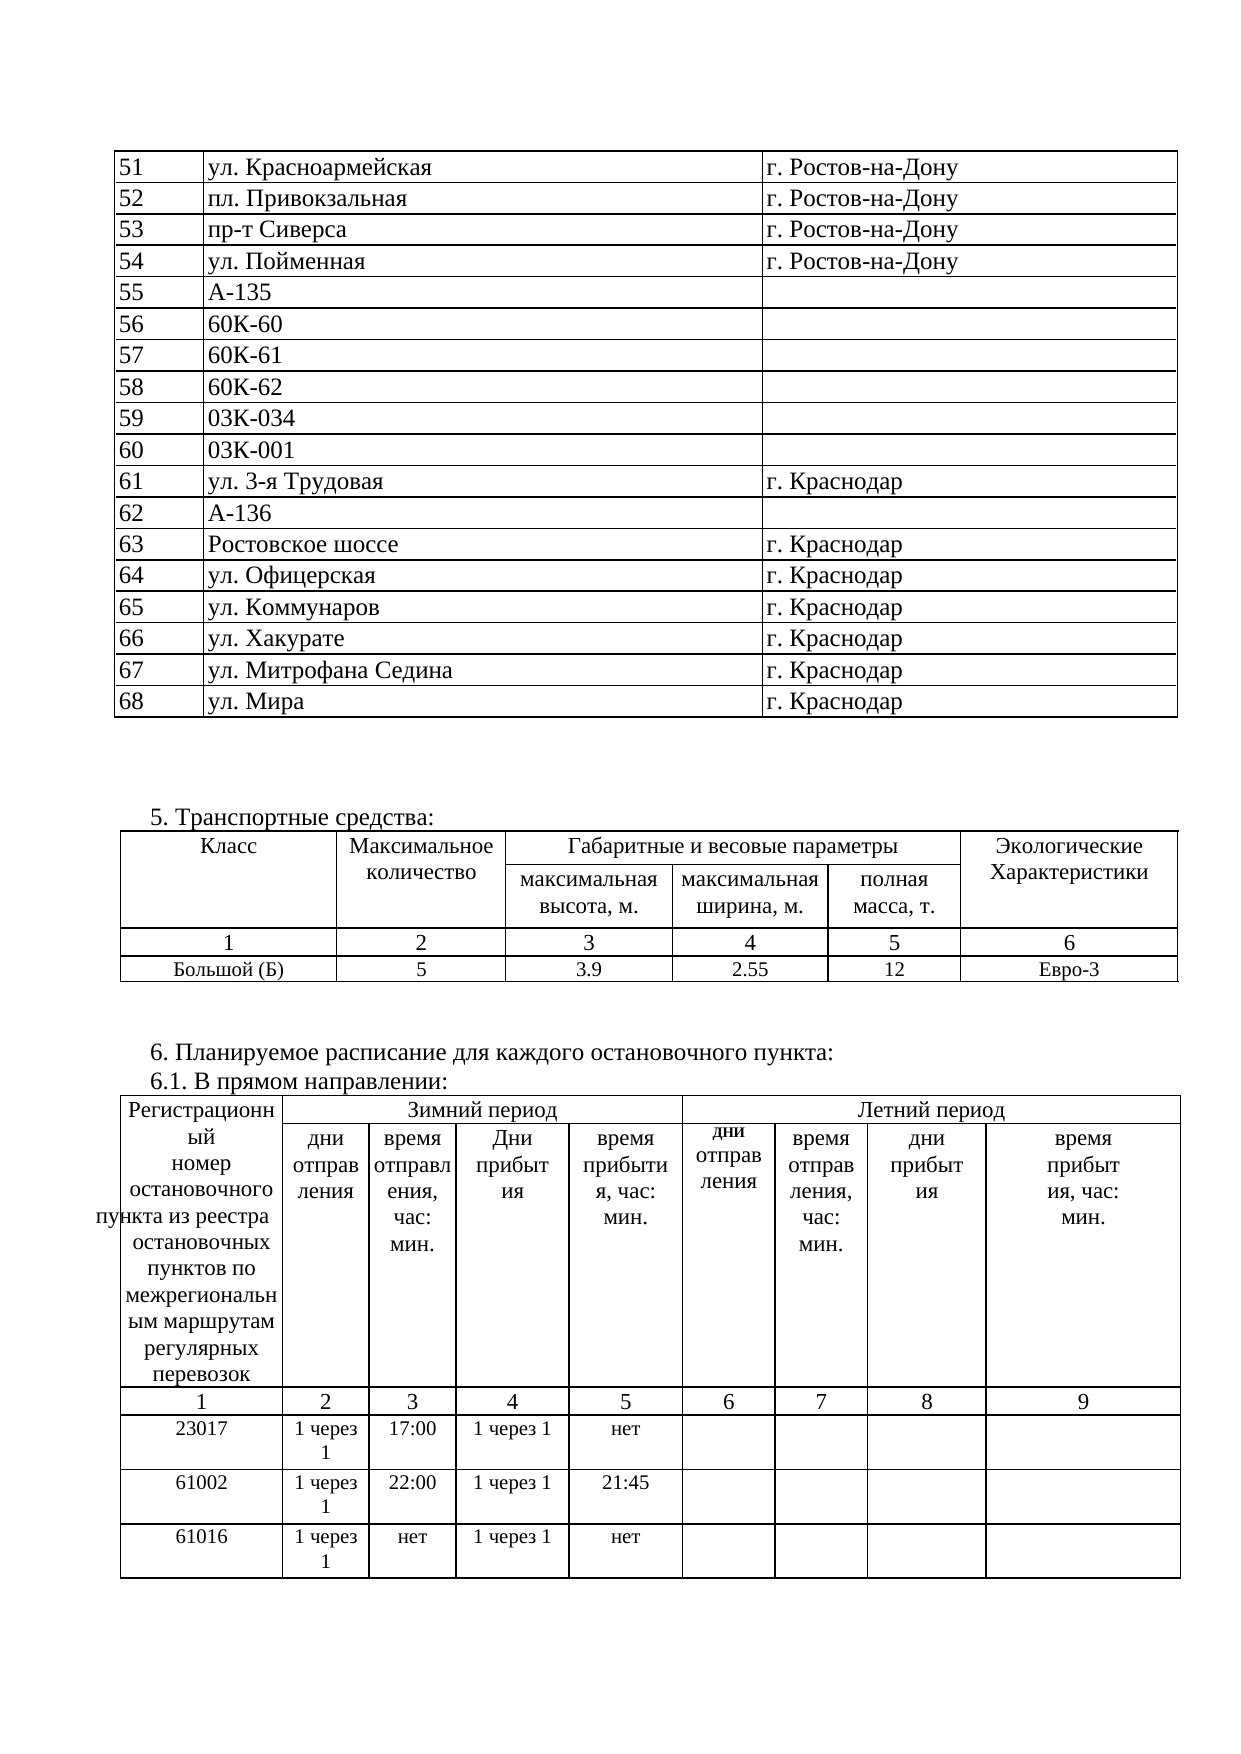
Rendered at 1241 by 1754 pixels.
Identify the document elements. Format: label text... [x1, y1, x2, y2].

table_cell 1 через 1 [457, 1525, 568, 1577]
table_cell 64 [115, 560, 203, 590]
table_cell нет [570, 1525, 682, 1577]
table_cell 2 [283, 1388, 368, 1414]
table_cell ул. Хакурате [204, 623, 762, 653]
table_cell 67 [115, 654, 203, 685]
table_cell 03К-034 [204, 403, 762, 433]
table_cell ул. 3-я Трудовая [204, 466, 762, 496]
table_cell [763, 276, 1177, 307]
table_cell [763, 496, 1177, 527]
table_cell 55 [115, 277, 203, 307]
table_cell 57 [115, 340, 203, 370]
table_cell [868, 1416, 985, 1468]
table_cell г. Краснодар [763, 653, 1177, 685]
table_cell 3.9 [506, 957, 672, 981]
table_cell [776, 1470, 867, 1523]
table_cell 6 [961, 929, 1177, 955]
table_cell 5 [570, 1388, 682, 1414]
table_cell [763, 370, 1177, 402]
table_cell 59 [115, 403, 203, 433]
table_cell [763, 433, 1177, 464]
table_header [121, 1096, 282, 1386]
table_cell 1 через 1 [283, 1416, 368, 1468]
table_cell г. Краснодар [763, 590, 1177, 622]
table_cell 53 [115, 214, 203, 244]
table_cell 2.55 [673, 957, 827, 981]
table_cell 61002 [121, 1470, 282, 1523]
table_cell 23017 [121, 1416, 282, 1468]
table_cell [763, 339, 1177, 370]
table_cell г. Краснодар [763, 559, 1177, 590]
table_cell [776, 1416, 867, 1468]
table_cell дни прибыт ия [868, 1124, 985, 1386]
table_cell 5 [829, 929, 960, 955]
table_cell ул. Коммунаров [204, 592, 762, 622]
table_cell ул. Красноармейская [204, 152, 762, 181]
table_cell 4 [457, 1388, 568, 1414]
table_cell максимальная ширина, м. [673, 865, 827, 927]
table_cell нет [570, 1416, 682, 1468]
table_cell [776, 1525, 867, 1577]
table_cell 4 [673, 929, 827, 955]
table_header Зимний период [283, 1096, 682, 1123]
table_cell [683, 1470, 774, 1523]
table_header Класс [121, 832, 336, 927]
table_cell максимальная высота, м. [506, 865, 672, 927]
table_cell [987, 1416, 1180, 1468]
table_cell ул. Мира [204, 686, 762, 716]
table_header Максимальное количество [337, 832, 505, 927]
table_cell 1 [121, 929, 336, 955]
table_cell 58 [115, 371, 203, 402]
table_cell пл. Привокзальная [204, 183, 762, 213]
table_cell 60К-61 [204, 340, 762, 370]
table_cell 54 [115, 245, 203, 276]
table_cell 1 [121, 1388, 282, 1414]
table_cell 9 [987, 1388, 1180, 1414]
table_cell г. Краснодар [763, 465, 1177, 496]
table_cell 7 [776, 1388, 867, 1414]
table_cell 3 [506, 929, 672, 955]
text 6. Планируемое расписание для каждого остановочного пункта: [150, 1037, 1090, 1066]
table_cell 12 [829, 957, 960, 981]
table_cell ул. Пойменная [204, 246, 762, 276]
table_cell 21:45 [570, 1470, 682, 1523]
table_cell г. Ростов-на-Дону [763, 152, 1177, 181]
table_cell [868, 1525, 985, 1577]
table_header Габаритные и весовые параметры [506, 832, 960, 864]
table_cell г. Краснодар [763, 622, 1177, 653]
table_cell 17:00 [370, 1416, 455, 1468]
table_cell 52 [115, 183, 203, 213]
table_cell Ростовское шоссе [204, 529, 762, 559]
table_cell время прибыт ия, час: мин. [987, 1124, 1180, 1386]
table_cell 63 [115, 529, 203, 559]
table_cell 68 [115, 686, 203, 716]
table_cell 60 [115, 434, 203, 464]
table_cell пр-т Сиверса [204, 215, 762, 244]
table_cell 03К-001 [204, 435, 762, 464]
table_cell [683, 1525, 774, 1577]
table_cell 56 [115, 308, 203, 339]
table_cell [987, 1470, 1180, 1523]
table_cell 61 [115, 466, 203, 496]
table_cell г. Краснодар [763, 528, 1177, 559]
table_cell 60К-60 [204, 309, 762, 339]
table_cell 1 через 1 [457, 1416, 568, 1468]
table_cell [987, 1525, 1180, 1577]
table_cell г. Ростов-на-Дону [763, 244, 1177, 276]
table_cell ДНИ отправ ления [683, 1124, 774, 1386]
text 6.1. В прямом направлении: [150, 1066, 1090, 1095]
table_cell нет [370, 1525, 455, 1577]
table_cell г. Ростов-на-Дону [763, 213, 1177, 244]
table_cell 65 [115, 591, 203, 622]
table_header Экологические Характеристики [961, 832, 1177, 927]
table_cell 66 [115, 623, 203, 653]
table_cell 60К-62 [204, 372, 762, 402]
table_cell 1 через 1 [283, 1525, 368, 1577]
text 5. Транспортные средства: [150, 802, 1090, 830]
table_cell Большой (Б) [121, 957, 336, 981]
table_cell 1 через 1 [457, 1470, 568, 1523]
table_cell 61016 [121, 1525, 282, 1577]
table_cell [763, 402, 1177, 433]
table_cell г. Краснодар [763, 685, 1177, 716]
table_cell ул. Офицерская [204, 561, 762, 590]
table_cell Дни прибыт ия [457, 1124, 568, 1386]
table_cell полная масса, т. [829, 865, 960, 927]
table_cell [763, 307, 1177, 339]
table_cell ул. Митрофана Седина [204, 655, 762, 685]
table_cell 22:00 [370, 1470, 455, 1523]
table_cell [868, 1470, 985, 1523]
table_cell А-135 [204, 277, 762, 307]
table_cell Евро-3 [961, 957, 1177, 981]
table_cell время прибыти я, час: мин. [570, 1124, 682, 1386]
table_cell 62 [115, 497, 203, 527]
table_cell г. Ростов-на-Дону [763, 181, 1177, 213]
table_cell 2 [337, 929, 505, 955]
table_cell время отправ ления, час: мин. [776, 1124, 867, 1386]
table_cell 8 [868, 1388, 985, 1414]
table_cell [683, 1416, 774, 1468]
table_cell 5 [337, 957, 505, 981]
table_cell время отправл ения, час: мин. [370, 1124, 455, 1386]
table_cell 1 через 1 [283, 1470, 368, 1523]
table_cell А-136 [204, 498, 762, 527]
table_cell 6 [683, 1388, 774, 1414]
table_cell 51 [115, 152, 203, 181]
table_header Летний период [683, 1096, 1180, 1123]
table_cell 3 [370, 1388, 455, 1414]
table_cell дни отправ ления [283, 1124, 368, 1386]
